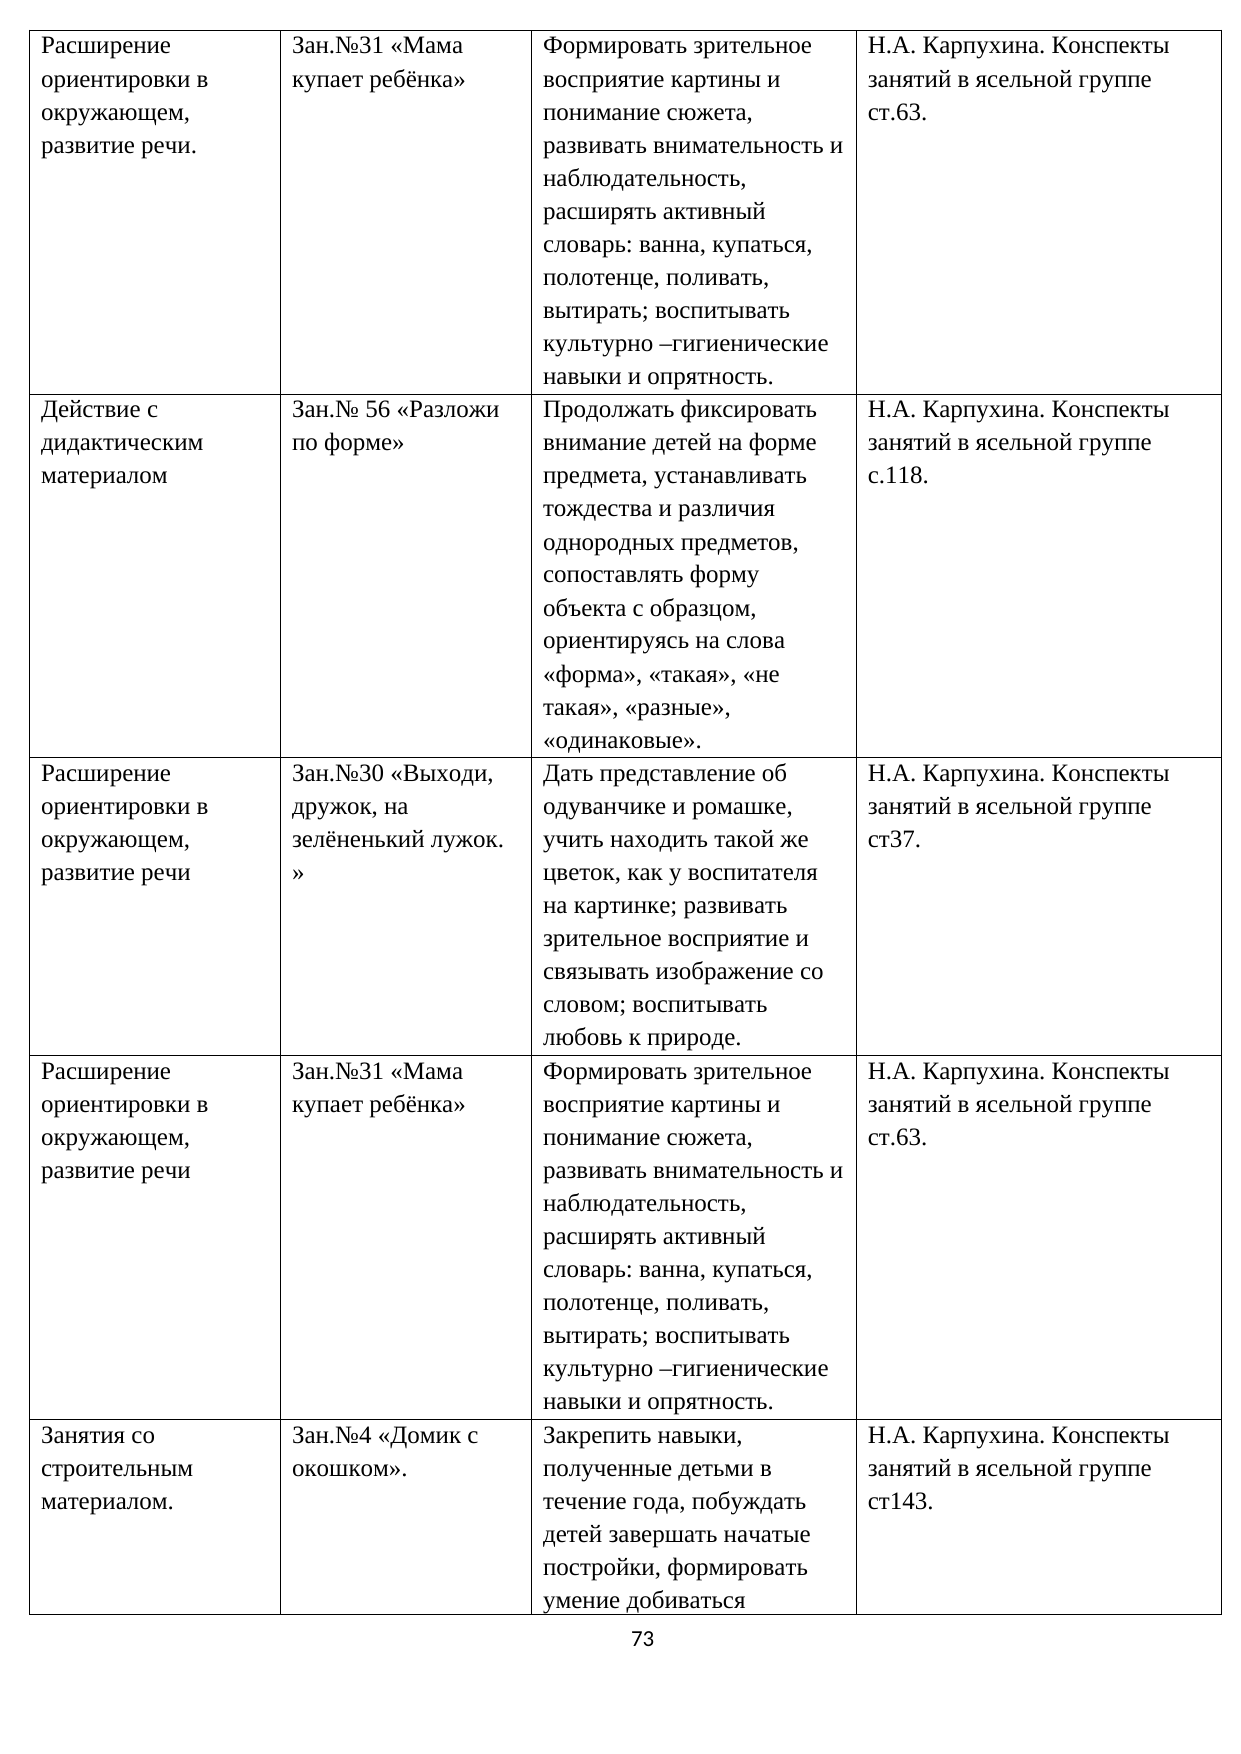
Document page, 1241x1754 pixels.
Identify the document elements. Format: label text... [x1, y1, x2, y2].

table_cell Зан.№31 «Мама купает ребёнка» [281, 31, 531, 393]
table_cell Н.А. Карпухина. Конспекты занятий в ясельной группе ст.63. [857, 1056, 1221, 1419]
table_cell Расширение ориентировки в окружающем, развитие речи [30, 758, 280, 1055]
table_cell Действие с дидактическим материалом [30, 395, 280, 757]
table_cell Н.А. Карпухина. Конспекты занятий в ясельной группе с.118. [857, 395, 1221, 757]
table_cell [281, 1420, 531, 1614]
table_cell Зан.№ 56 «Разложи по форме» [281, 395, 531, 757]
table_cell Зан.№31 «Мама купает ребёнка» [281, 1056, 531, 1419]
table_cell Расширение ориентировки в окружающем, развитие речи. [30, 31, 280, 393]
table_cell Н.А. Карпухина. Конспекты занятий в ясельной группе ст.63. [857, 31, 1221, 393]
table_cell Зан.№30 «Выходи, дружок, на зелёненький лужок. » [281, 758, 531, 1055]
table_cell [857, 1420, 1221, 1614]
table_cell Формировать зрительное восприятие картины и понимание сюжета, развивать внимательность и наблюдательность, расширять активный словарь: ванна, купаться, полотенце, поливать, вытирать; воспитывать культурно –гигиенические навыки и опрятность. [532, 31, 856, 393]
table_cell Расширение ориентировки в окружающем, развитие речи [30, 1056, 280, 1419]
table_cell Н.А. Карпухина. Конспекты занятий в ясельной группе ст37. [857, 758, 1221, 1055]
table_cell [30, 1420, 280, 1614]
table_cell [532, 1420, 856, 1614]
table_cell Формировать зрительное восприятие картины и понимание сюжета, развивать внимательность и наблюдательность, расширять активный словарь: ванна, купаться, полотенце, поливать, вытирать; воспитывать культурно –гигиенические навыки и опрятность. [532, 1056, 856, 1419]
table_cell Дать представление об одуванчике и ромашке, учить находить такой же цветок, как у воспитателя на картинке; развивать зрительное восприятие и связывать изображение со словом; воспитывать любовь к природе. [532, 758, 856, 1055]
table_cell Продолжать фиксировать внимание детей на форме предмета, устанавливать тождества и различия однородных предметов, сопоставлять форму объекта с образцом, ориентируясь на слова «форма», «такая», «не такая», «разные», «одинаковые». [532, 395, 856, 757]
